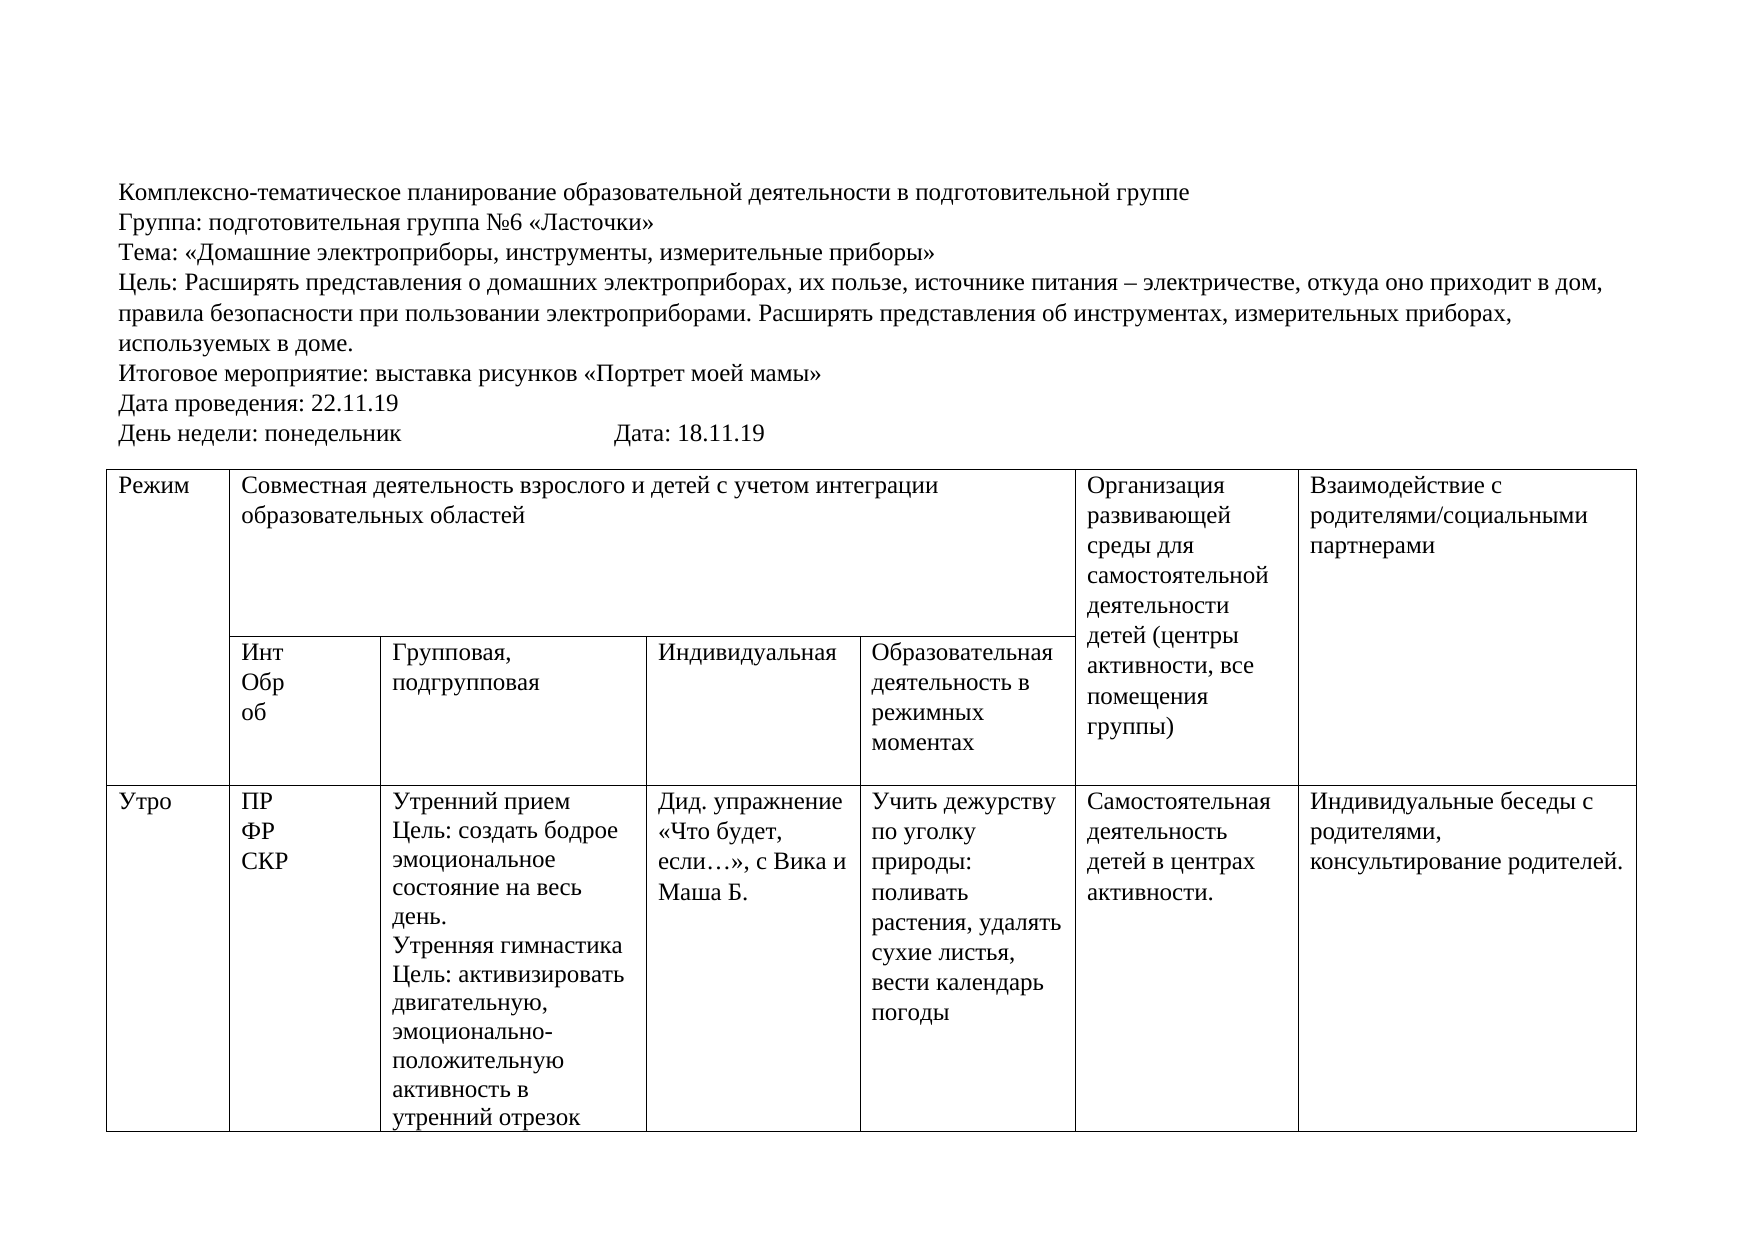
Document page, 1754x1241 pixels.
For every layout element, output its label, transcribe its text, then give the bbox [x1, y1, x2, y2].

table_header Режим [107, 470, 229, 785]
text Тема: «Домашние электроприборы, инструменты, измерительные приборы» [118, 237, 1636, 266]
text Итоговое мероприятие: выставка рисунков «Портрет моей мамы» [118, 358, 1636, 387]
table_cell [647, 786, 860, 1131]
table_cell Утро [107, 786, 229, 1131]
table_cell Образовательная деятельность в режимных моментах [861, 637, 1075, 785]
table_cell Индивидуальная [647, 637, 860, 785]
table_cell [1299, 786, 1636, 1131]
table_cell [381, 786, 646, 1131]
table_cell ПР ФР СКР [230, 786, 380, 1131]
table_header Взаимодействие с родителями/социальными партнерами [1299, 470, 1636, 785]
table_cell Инт Обр об [230, 637, 380, 785]
text Цель: Расширять представления о домашних электроприборах, их пользе, источнике питания – электричестве, откуда оно приходит в дом, правила безопасности при пользовании электроприборами. Расширять представления об инструментах, измерительных приборах, используемых в доме. [118, 267, 1636, 356]
text Группа: подготовительная группа №6 «Ласточки» [118, 207, 1636, 236]
table_header Совместная деятельность взрослого и детей с учетом интеграции образовательных областей [230, 470, 1075, 636]
table_header Организация развивающей среды для самостоятельной деятельности детей (центры активности, все помещения группы) [1076, 470, 1298, 785]
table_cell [861, 786, 1075, 1131]
table_cell Групповая, подгрупповая [381, 637, 646, 785]
text День недели: понедельник Дата: 18.11.19 [118, 418, 1636, 447]
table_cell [1076, 786, 1298, 1131]
text Дата проведения: 22.11.19 [118, 388, 1636, 417]
text Комплексно-тематическое планирование образовательной деятельности в подготовительной группе [118, 177, 1636, 206]
